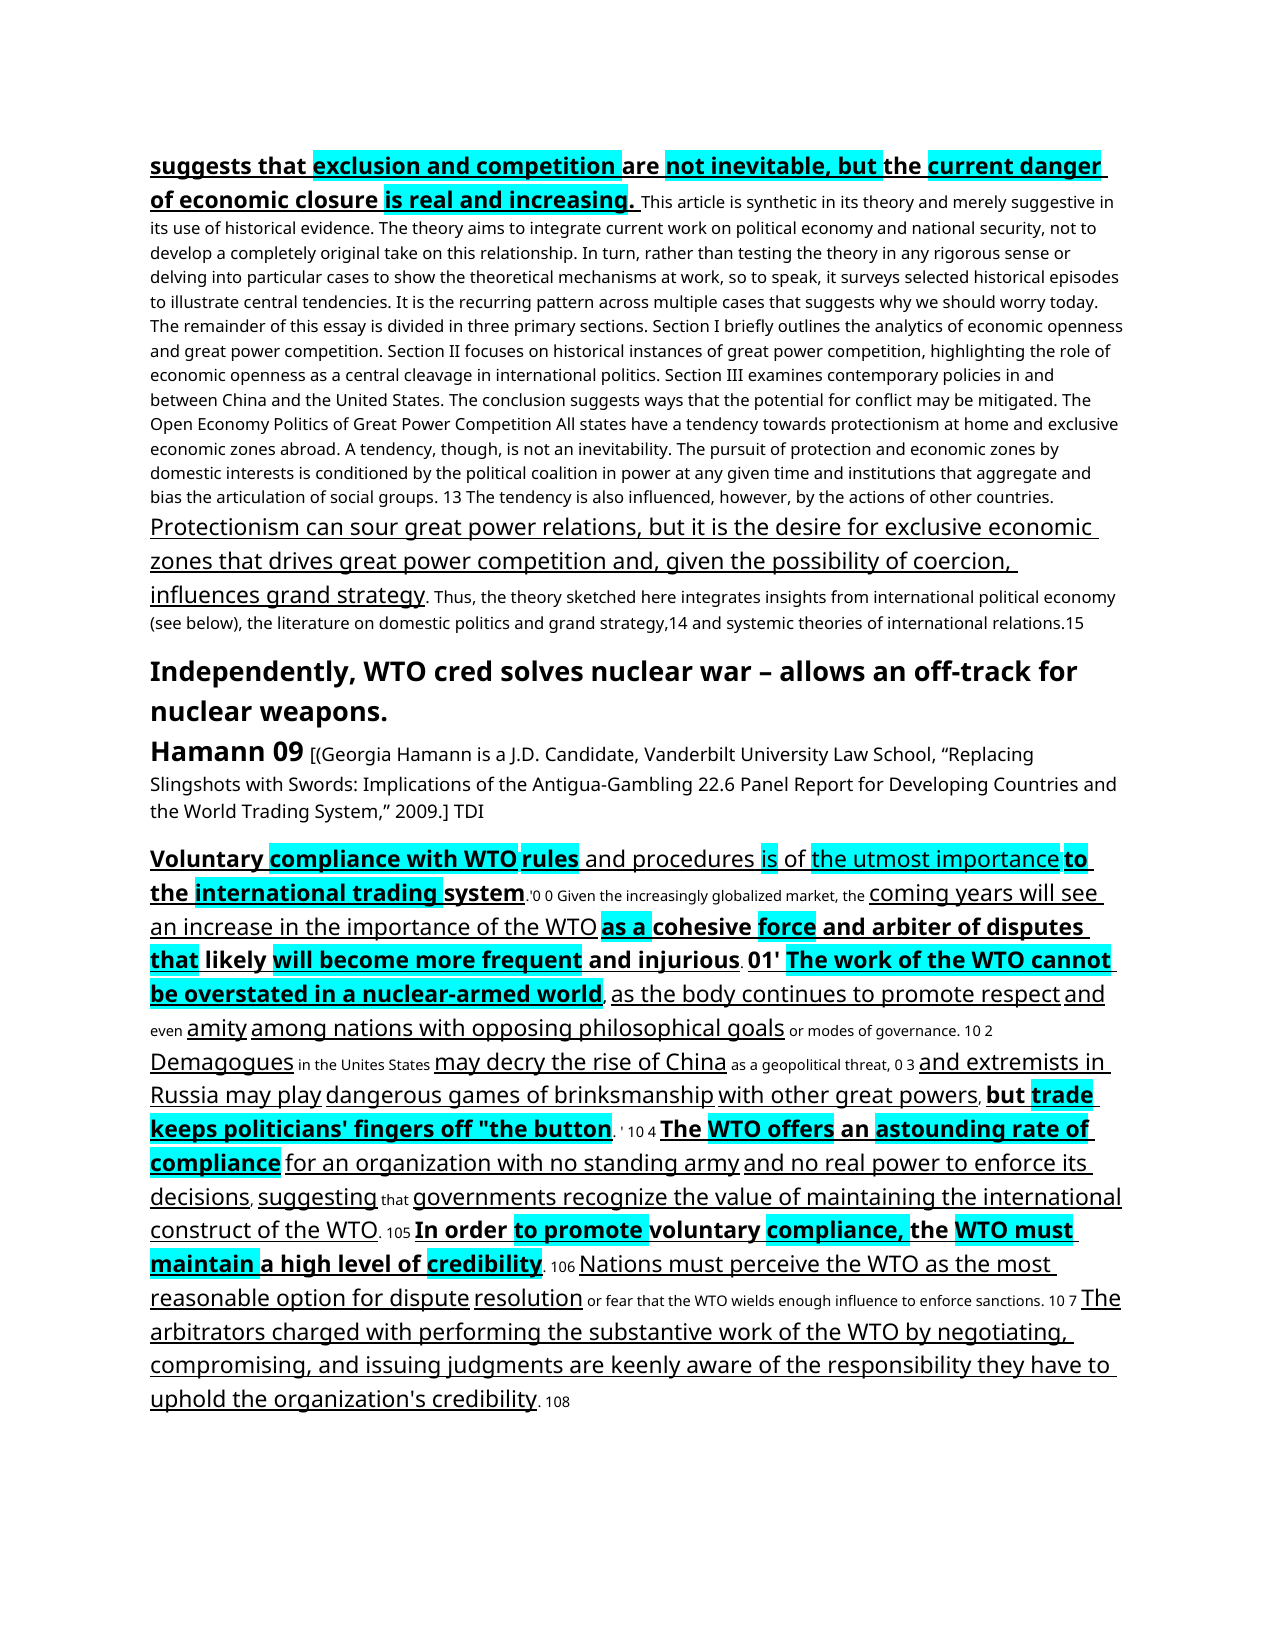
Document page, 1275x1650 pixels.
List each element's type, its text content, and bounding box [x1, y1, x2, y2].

subtitle Independently, WTO cred solves nuclear war – allows an off-track for nuclear weapons. [150, 653, 1125, 729]
text Voluntary compliance with WTO rules and procedures is of the utmost importance to the international trading system.'0 0 Given the increasingly globalized market, the coming years will see an increase in the importance of the WTO as a cohesive force and arbiter of disputes that likely will become more frequent and injurious. 01' The work of the WTO cannot be overstated in a nuclear-armed world, as the body continues to promote respect and even amity among nations with opposing philosophical goals or modes of governance. 10 2 Demagogues in the Unites States may decry the rise of China as a geopolitical threat, 0 3 and extremists in Russia may play dangerous games of brinksmanship with other great powers, but trade keeps politicians' fingers off "the button. ' 10 4 The WTO offers an astounding rate of compliance for an organization with no standing army and no real power to enforce its decisions, suggesting that governments recognize the value of maintaining the international construct of the WTO. 105 In order to promote voluntary compliance, the WTO must maintain a high level of credibility. 106 Nations must perceive the WTO as the most reasonable option for dispute resolution or fear that the WTO wields enough influence to enforce sanctions. 10 7 The arbitrators charged with performing the substantive work of the WTO by negotiating, compromising, and issuing judgments are keenly aware of the responsibility they have to uphold the organization's credibility. 108 [150, 843, 1125, 1414]
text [150, 150, 1125, 634]
text Hamann 09 [(Georgia Hamann is a J.D. Candidate, Vanderbilt University Law School, “Replacing Slingshots with Swords: Implications of the Antigua-Gambling 22.6 Panel Report for Developing Countries and the World Trading System,” 2009.] TDI [150, 732, 1125, 824]
